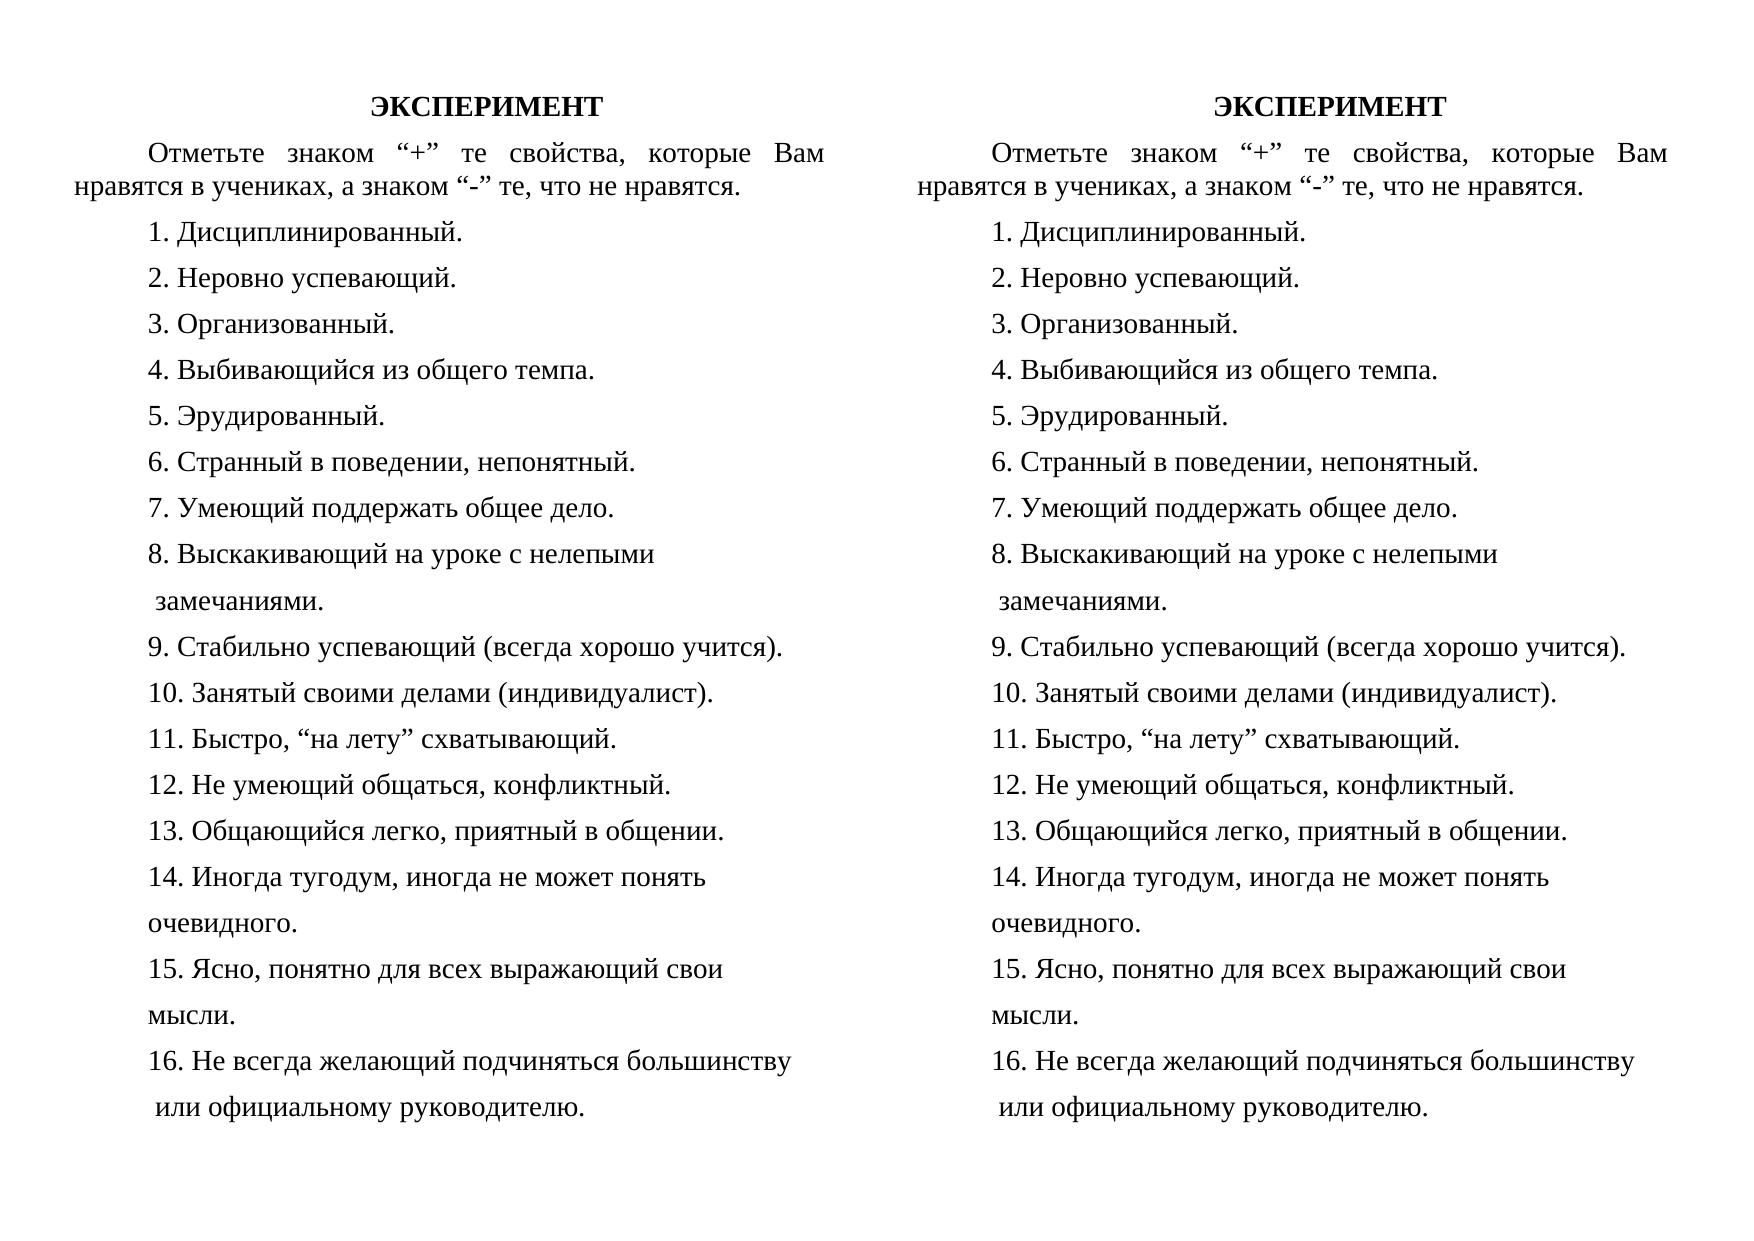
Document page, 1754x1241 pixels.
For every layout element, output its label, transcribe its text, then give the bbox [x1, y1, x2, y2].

text 16. Не всегда желающий подчиняться большинству [74, 1043, 825, 1077]
text 2. Неровно успевающий. [917, 260, 1668, 294]
text 14. Иногда тугодум, иногда не может понять [917, 859, 1668, 892]
text 1. Дисциплинированный. [74, 214, 825, 248]
text 7. Умеющий поддержать общее дело. [74, 491, 825, 524]
text Отметьте знаком “+” те свойства, которые Вам нравятся в учениках, а знаком “-” те, что не нравятся. [74, 135, 825, 202]
text 9. Стабильно успевающий (всегда хорошо учится). [917, 629, 1668, 662]
text 12. Не умеющий общаться, конфликтный. [74, 767, 825, 800]
text Отметьте знаком “+” те свойства, которые Вам нравятся в учениках, а знаком “-” те, что не нравятся. [917, 135, 1668, 202]
text замечаниями. [917, 583, 1668, 616]
text 13. Общающийся легко, приятный в общении. [74, 813, 825, 846]
text 7. Умеющий поддержать общее дело. [917, 491, 1668, 524]
text 6. Странный в поведении, непонятный. [917, 444, 1668, 478]
text 8. Выскакивающий на уроке с нелепыми [74, 537, 825, 570]
text 1. Дисциплинированный. [917, 214, 1668, 248]
text 15. Ясно, понятно для всех выражающий свои [917, 951, 1668, 984]
text 4. Выбивающийся из общего темпа. [74, 352, 825, 386]
text 10. Занятый своими делами (индивидуалист). [74, 675, 825, 708]
text 11. Быстро, “на лету” схватывающий. [917, 721, 1668, 754]
text 11. Быстро, “на лету” схватывающий. [74, 721, 825, 754]
text 4. Выбивающийся из общего темпа. [917, 352, 1668, 386]
text 3. Организованный. [917, 306, 1668, 340]
text 5. Эрудированный. [917, 398, 1668, 432]
text ЭКСПЕРИМЕНТ [917, 89, 1668, 122]
text 13. Общающийся легко, приятный в общении. [917, 813, 1668, 846]
text ЭКСПЕРИМЕНТ [74, 89, 825, 122]
text мысли. [74, 997, 825, 1031]
text 9. Стабильно успевающий (всегда хорошо учится). [74, 629, 825, 662]
text очевидного. [917, 905, 1668, 938]
text мысли. [917, 997, 1668, 1031]
text 10. Занятый своими делами (индивидуалист). [917, 675, 1668, 708]
text 3. Организованный. [74, 306, 825, 340]
text замечаниями. [74, 583, 825, 616]
text 5. Эрудированный. [74, 398, 825, 432]
text 15. Ясно, понятно для всех выражающий свои [74, 951, 825, 984]
text 14. Иногда тугодум, иногда не может понять [74, 859, 825, 892]
text или официальному руководителю. [74, 1089, 825, 1123]
text 12. Не умеющий общаться, конфликтный. [917, 767, 1668, 800]
text 8. Выскакивающий на уроке с нелепыми [917, 537, 1668, 570]
text очевидного. [74, 905, 825, 938]
text 6. Странный в поведении, непонятный. [74, 444, 825, 478]
text 16. Не всегда желающий подчиняться большинству [917, 1043, 1668, 1077]
text или официальному руководителю. [917, 1089, 1668, 1123]
text 2. Неровно успевающий. [74, 260, 825, 294]
